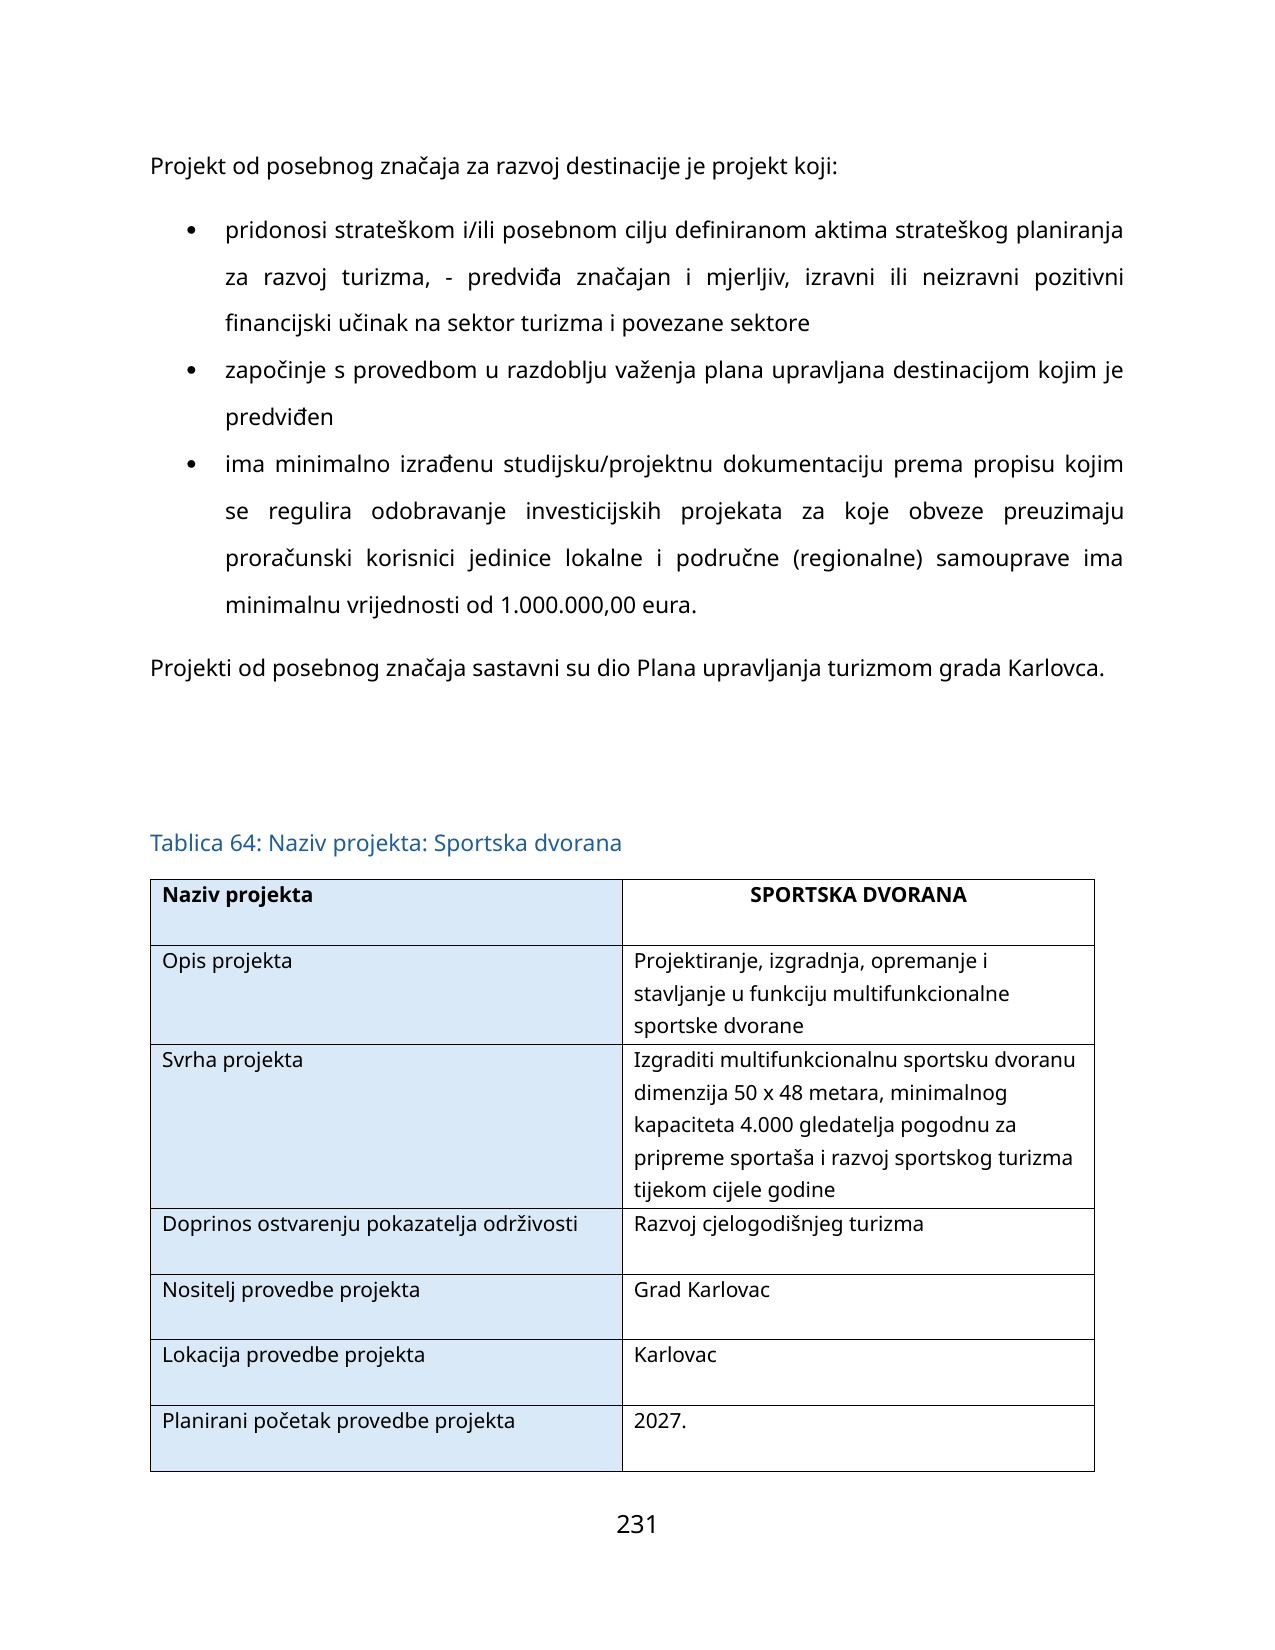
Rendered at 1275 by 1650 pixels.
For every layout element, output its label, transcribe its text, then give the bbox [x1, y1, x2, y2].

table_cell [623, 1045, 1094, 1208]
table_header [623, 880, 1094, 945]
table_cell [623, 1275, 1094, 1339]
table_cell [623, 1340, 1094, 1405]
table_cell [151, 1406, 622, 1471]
list pridonosi strateškom i/ili posebnom cilju definiranom aktima strateškog planiranja za razvoj turizma, - predviđa značajan i mjerljiv, izravni ili neizravni pozitivni financijski učinak na sektor turizma i povezane sektore [187, 213, 1125, 338]
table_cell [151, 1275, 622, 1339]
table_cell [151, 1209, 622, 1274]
text Projekt od posebnog značaja za razvoj destinacije je projekt koji: [150, 150, 1125, 181]
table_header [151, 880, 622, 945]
text Projekti od posebnog značaja sastavni su dio Plana upravljanja turizmom grada Karlovca. [150, 652, 1125, 683]
text Tablica 64: Naziv projekta: Sportska dvorana [150, 827, 1125, 858]
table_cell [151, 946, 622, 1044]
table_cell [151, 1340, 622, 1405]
list ima minimalno izrađenu studijsku/projektnu dokumentaciju prema propisu kojim se regulira odobravanje investicijskih projekata za koje obveze preuzimaju proračunski korisnici jedinice lokalne i područne (regionalne) samouprave ima minimalnu vrijednosti od 1.000.000,00 eura. [187, 448, 1125, 620]
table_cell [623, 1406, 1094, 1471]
list započinje s provedbom u razdoblju važenja plana upravljana destinacijom kojim je predviđen [187, 354, 1125, 432]
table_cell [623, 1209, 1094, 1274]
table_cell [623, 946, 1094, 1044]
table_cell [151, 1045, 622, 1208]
